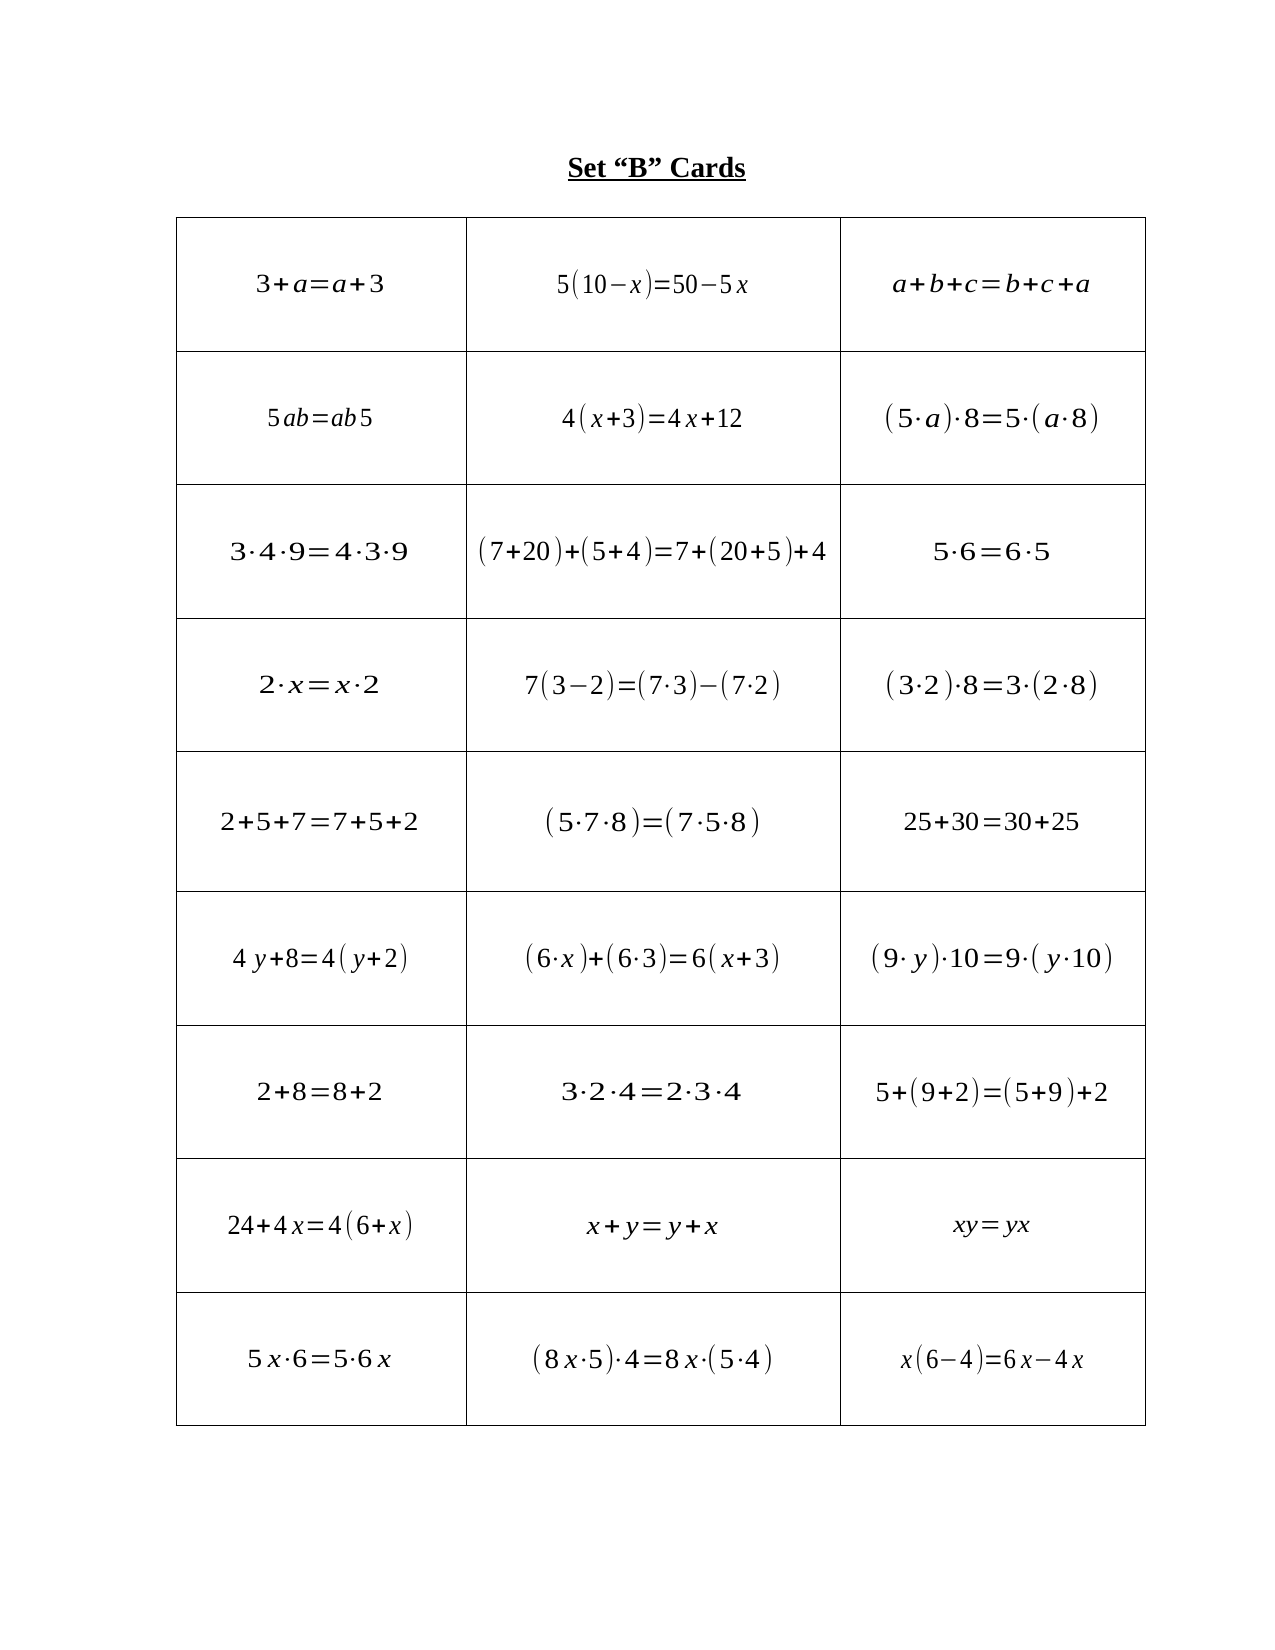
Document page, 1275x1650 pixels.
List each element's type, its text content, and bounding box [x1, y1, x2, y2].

table_cell [841, 619, 1145, 751]
table_cell [177, 352, 466, 484]
table_cell [467, 892, 840, 1025]
table_cell [467, 1159, 840, 1292]
table_cell [177, 1026, 466, 1158]
table_cell [841, 892, 1145, 1025]
table_cell [177, 752, 466, 891]
table_cell [467, 619, 840, 751]
table_cell [177, 1159, 466, 1292]
table_cell [467, 485, 840, 618]
table_cell [841, 485, 1145, 618]
table_cell [841, 1159, 1145, 1292]
table_cell [177, 1293, 466, 1425]
table_cell [467, 752, 840, 891]
table_cell [177, 892, 466, 1025]
table_cell [467, 352, 840, 484]
table_header [467, 218, 840, 351]
table_header [177, 218, 466, 351]
table_cell [467, 1293, 840, 1425]
text Set “B” Cards [225, 150, 1087, 183]
table_cell [841, 1293, 1145, 1425]
table_cell [467, 1026, 840, 1158]
table_cell [841, 1026, 1145, 1158]
table_cell [177, 485, 466, 618]
table_header [841, 218, 1145, 351]
table_cell [841, 352, 1145, 484]
table_cell [841, 752, 1145, 891]
table_cell [177, 619, 466, 751]
